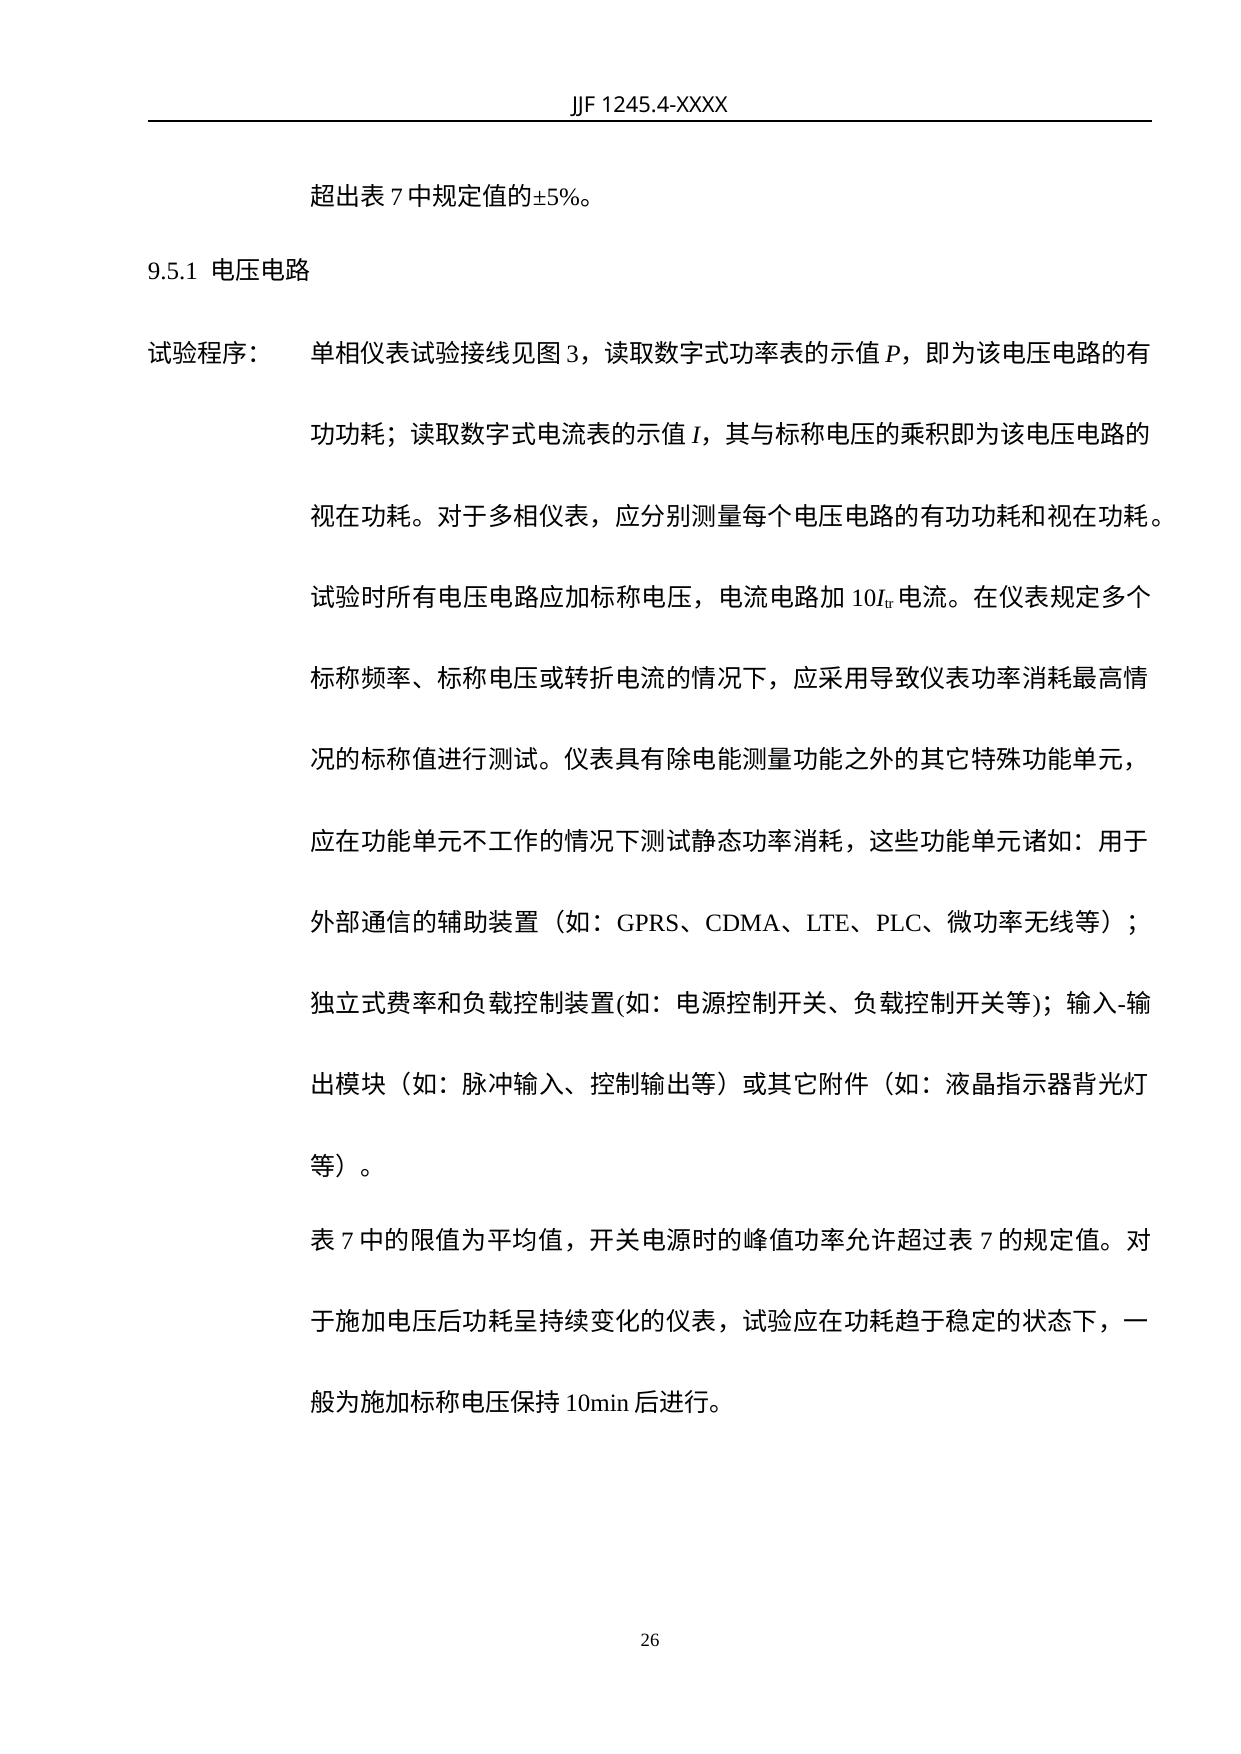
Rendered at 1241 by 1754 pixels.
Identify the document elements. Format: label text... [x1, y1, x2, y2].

text 试验程序： 单相仪表试验接线见图3，读取数字式功率表的示值P，即为该电压电路的有功功耗；读取数字式电流表的示值I，其与标称电压的乘积即为该电压电路的视在功耗。对于多相仪表，应分别测量每个电压电路的有功功耗和视在功耗。试验时所有电压电路应加标称电压，电流电路加10Itr电流。在仪表规定多个标称频率、标称电压或转折电流的情况下，应采用导致仪表功率消耗最高情况的标称值进行测试。仪表具有除电能测量功能之外的其它特殊功能单元，应在功能单元不工作的情况下测试静态功率消耗，这些功能单元诸如：用于外部通信的辅助装置（如：GPRS、CDMA、LTE、PLC、微功率无线等）；独立式费率和负载控制装置(如：电源控制开关、负载控制开关等)；输入-输出模块（如：脉冲输入、控制输出等）或其它附件（如：液晶指示器背光灯等）。 [148, 319, 1152, 1197]
text 表7中的限值为平均值，开关电源时的峰值功率允许超过表7的规定值。对于施加电压后功耗呈持续变化的仪表，试验应在功耗趋于稳定的状态下，一般为施加标称电压保持10min后进行。 [148, 1206, 1152, 1433]
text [148, 162, 1152, 227]
text 9.5.1 电压电路 [148, 236, 1152, 301]
